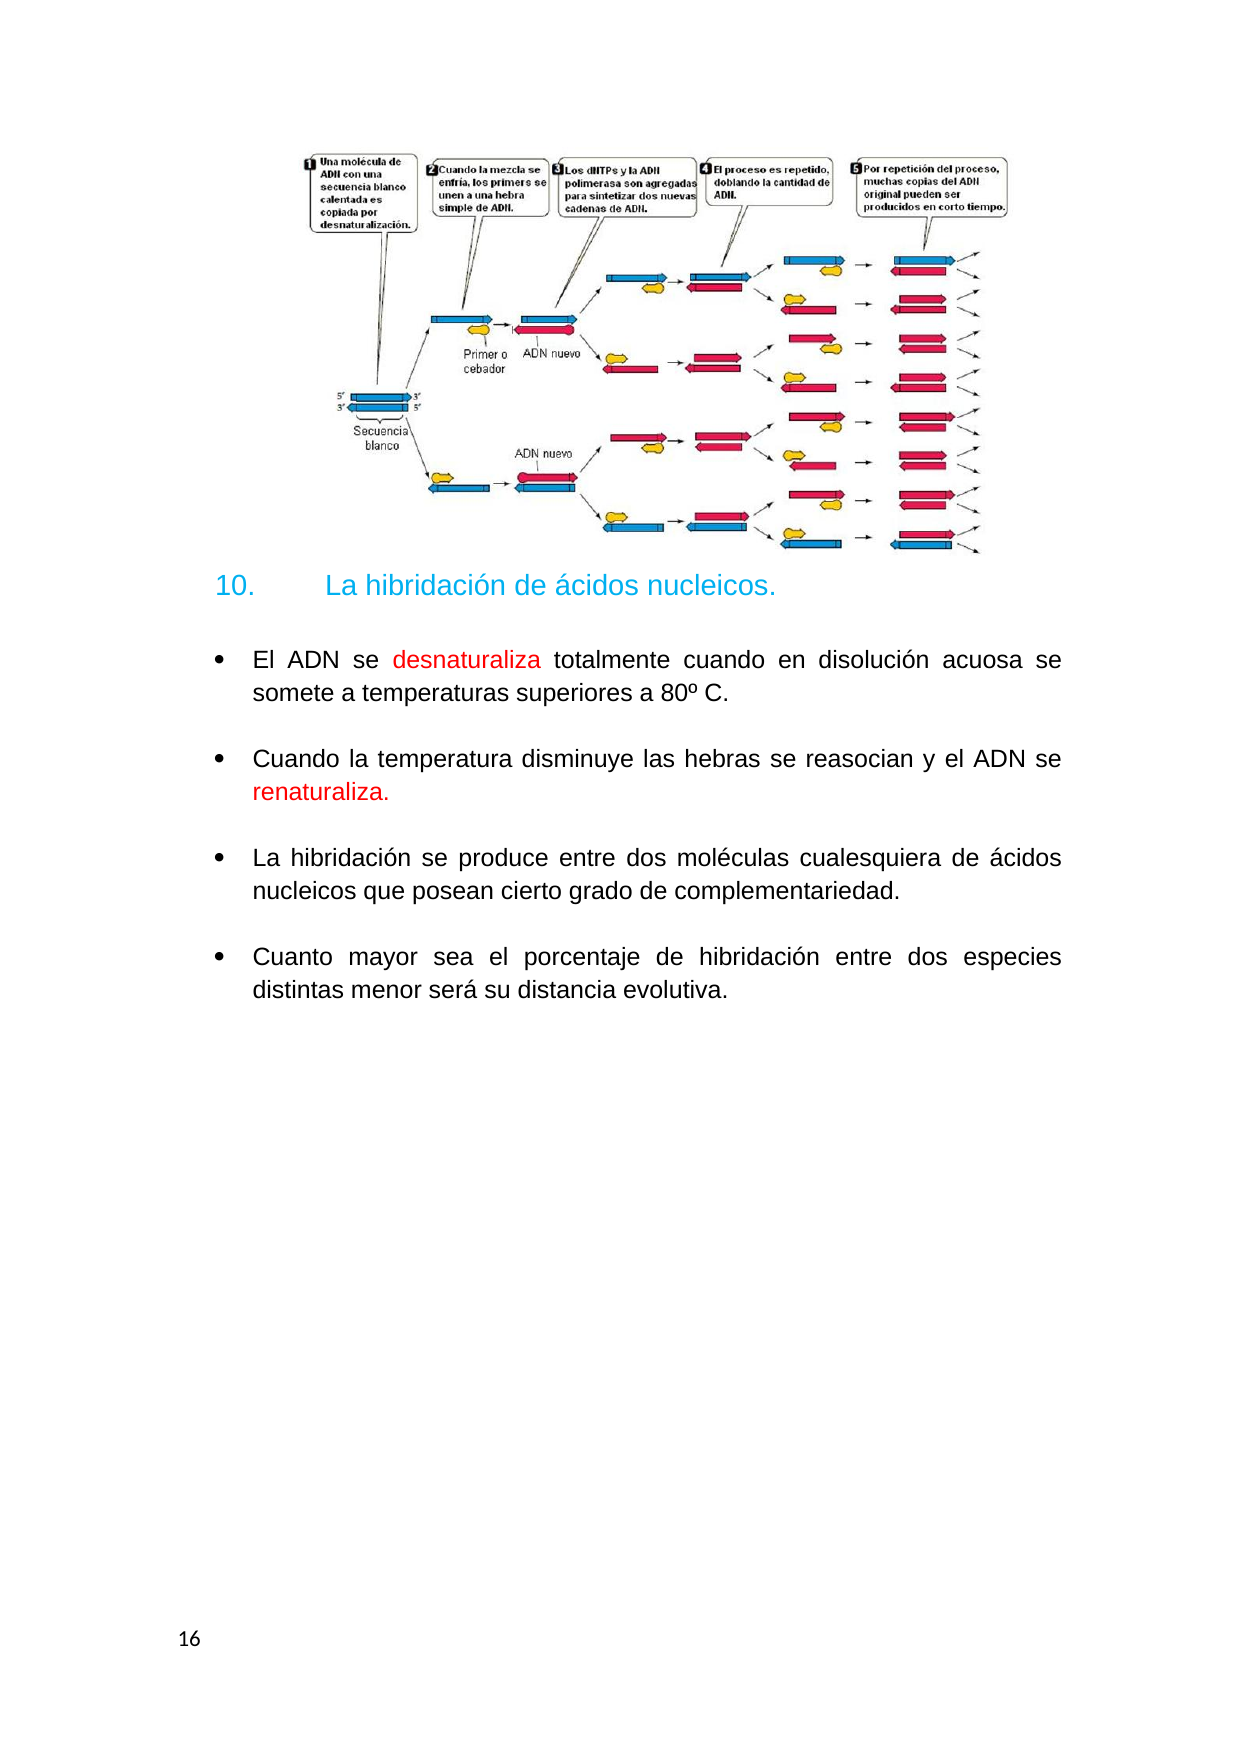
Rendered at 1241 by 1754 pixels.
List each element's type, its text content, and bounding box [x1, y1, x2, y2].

list La hibridación de ácidos nucleicos. [215, 568, 1063, 601]
list Cuanto mayor sea el porcentaje de hibridación entre dos especies distintas menor será su distancia evolutiva. [215, 942, 1063, 1004]
list El ADN se desnaturaliza totalmente cuando en disolución acuosa se somete a temperaturas superiores a 80º C. [215, 645, 1063, 707]
list Cuando la temperatura disminuye las hebras se reasocian y el ADN se renaturaliza. [215, 744, 1063, 806]
list La hibridación se produce entre dos moléculas cualesquiera de ácidos nucleicos que posean cierto grado de complementariedad. [215, 843, 1063, 905]
picture [298, 147, 1018, 564]
